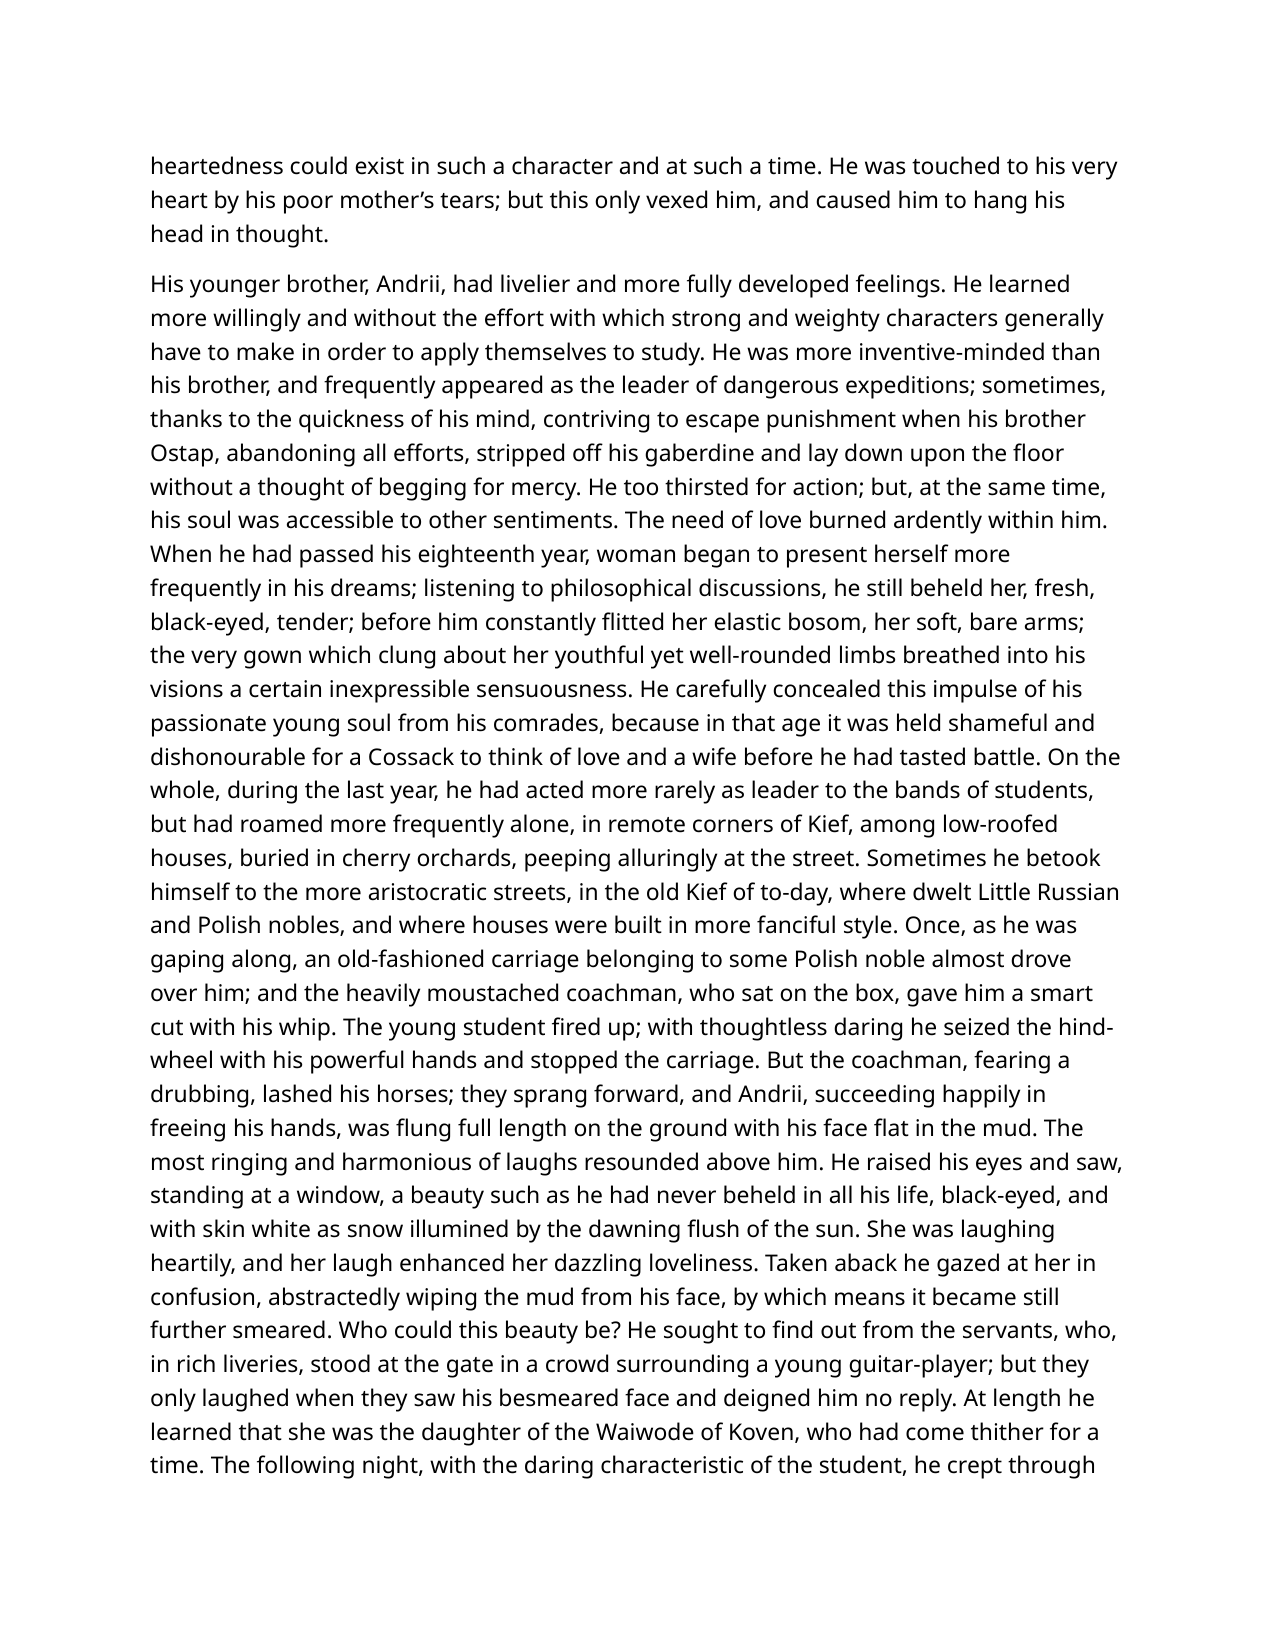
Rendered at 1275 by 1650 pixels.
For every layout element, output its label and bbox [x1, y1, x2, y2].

text [150, 268, 1125, 1480]
text [150, 150, 1125, 249]
